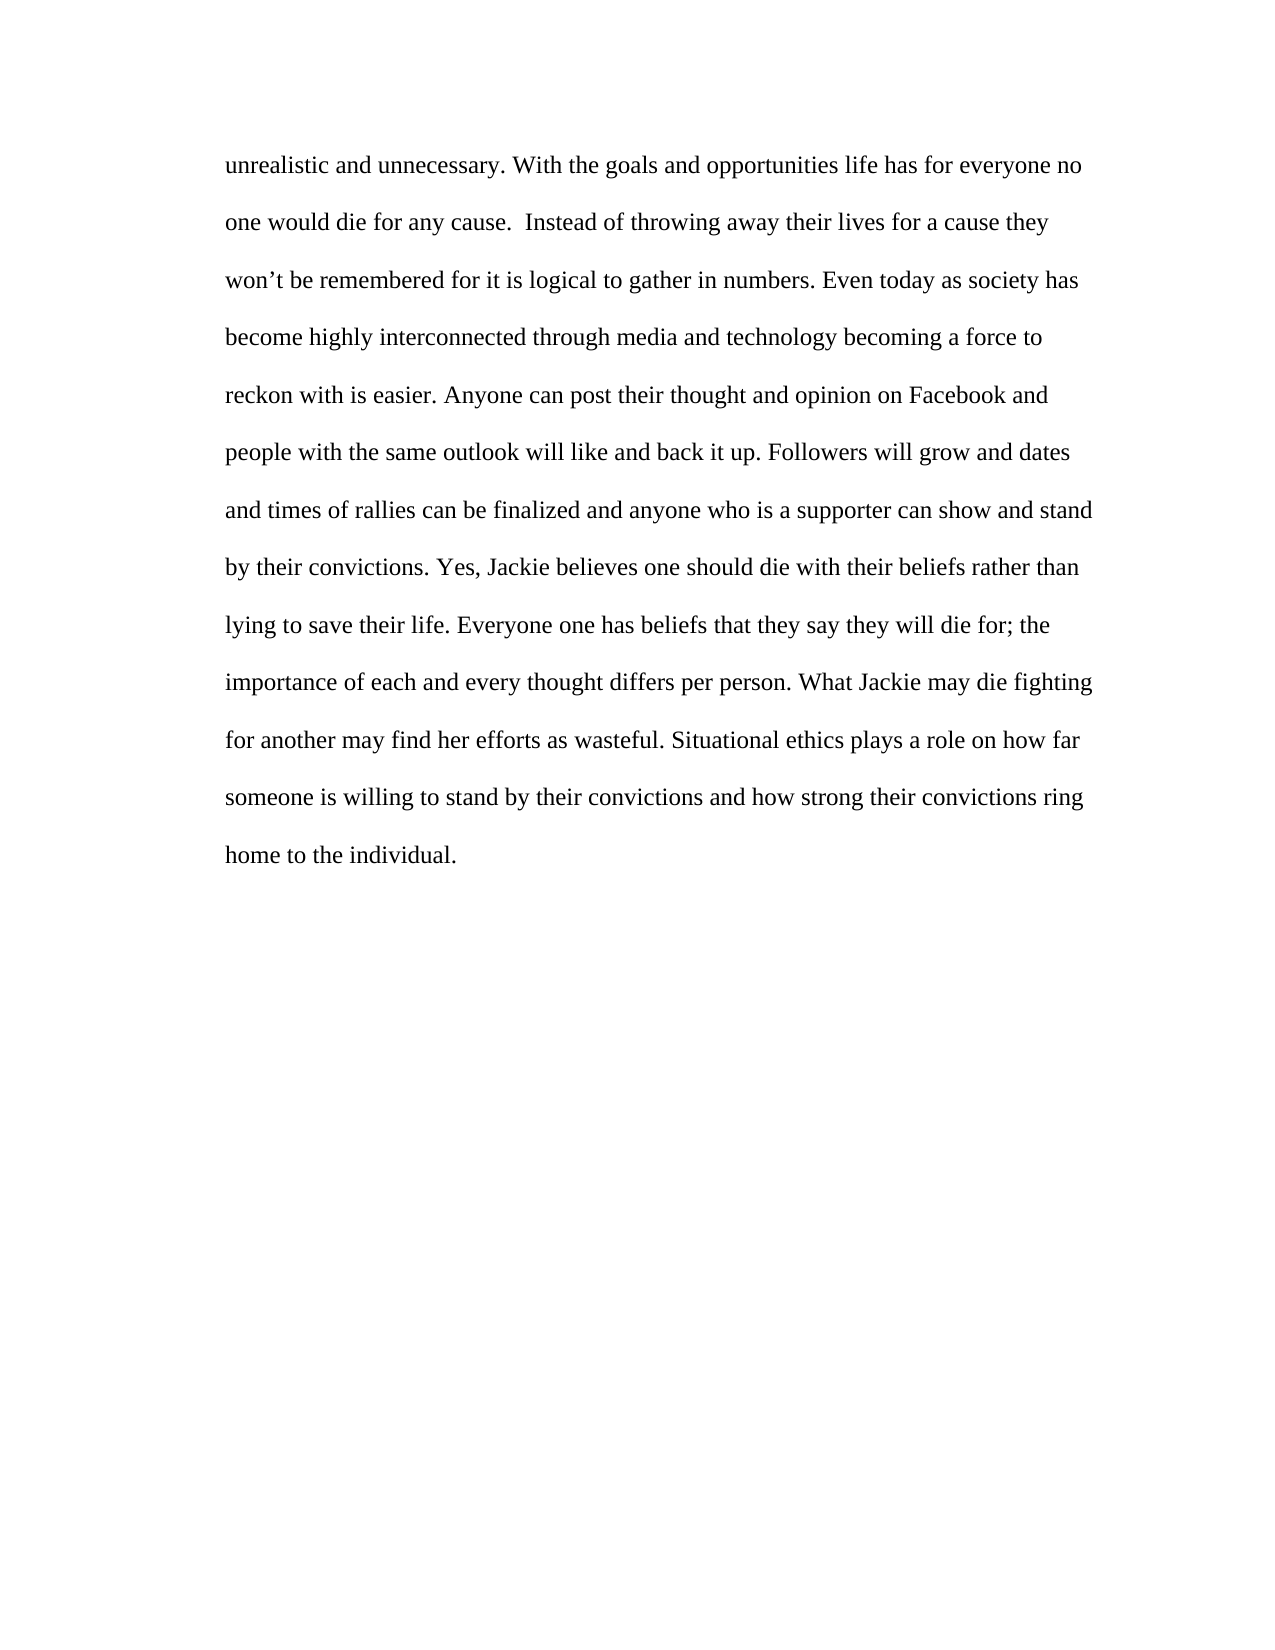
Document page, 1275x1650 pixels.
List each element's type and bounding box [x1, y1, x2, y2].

list [187, 150, 1100, 869]
